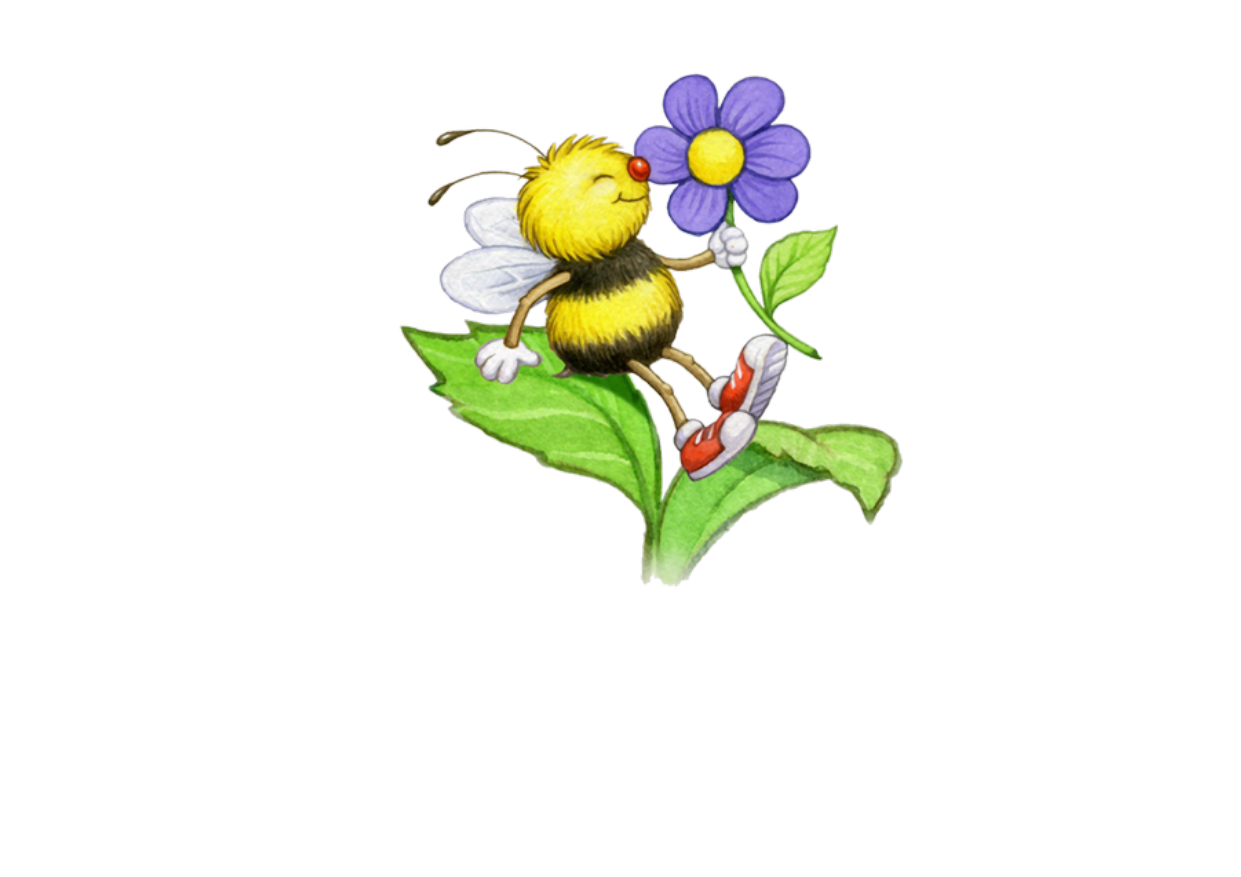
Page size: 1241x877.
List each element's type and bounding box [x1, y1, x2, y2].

picture [389, 44, 940, 631]
